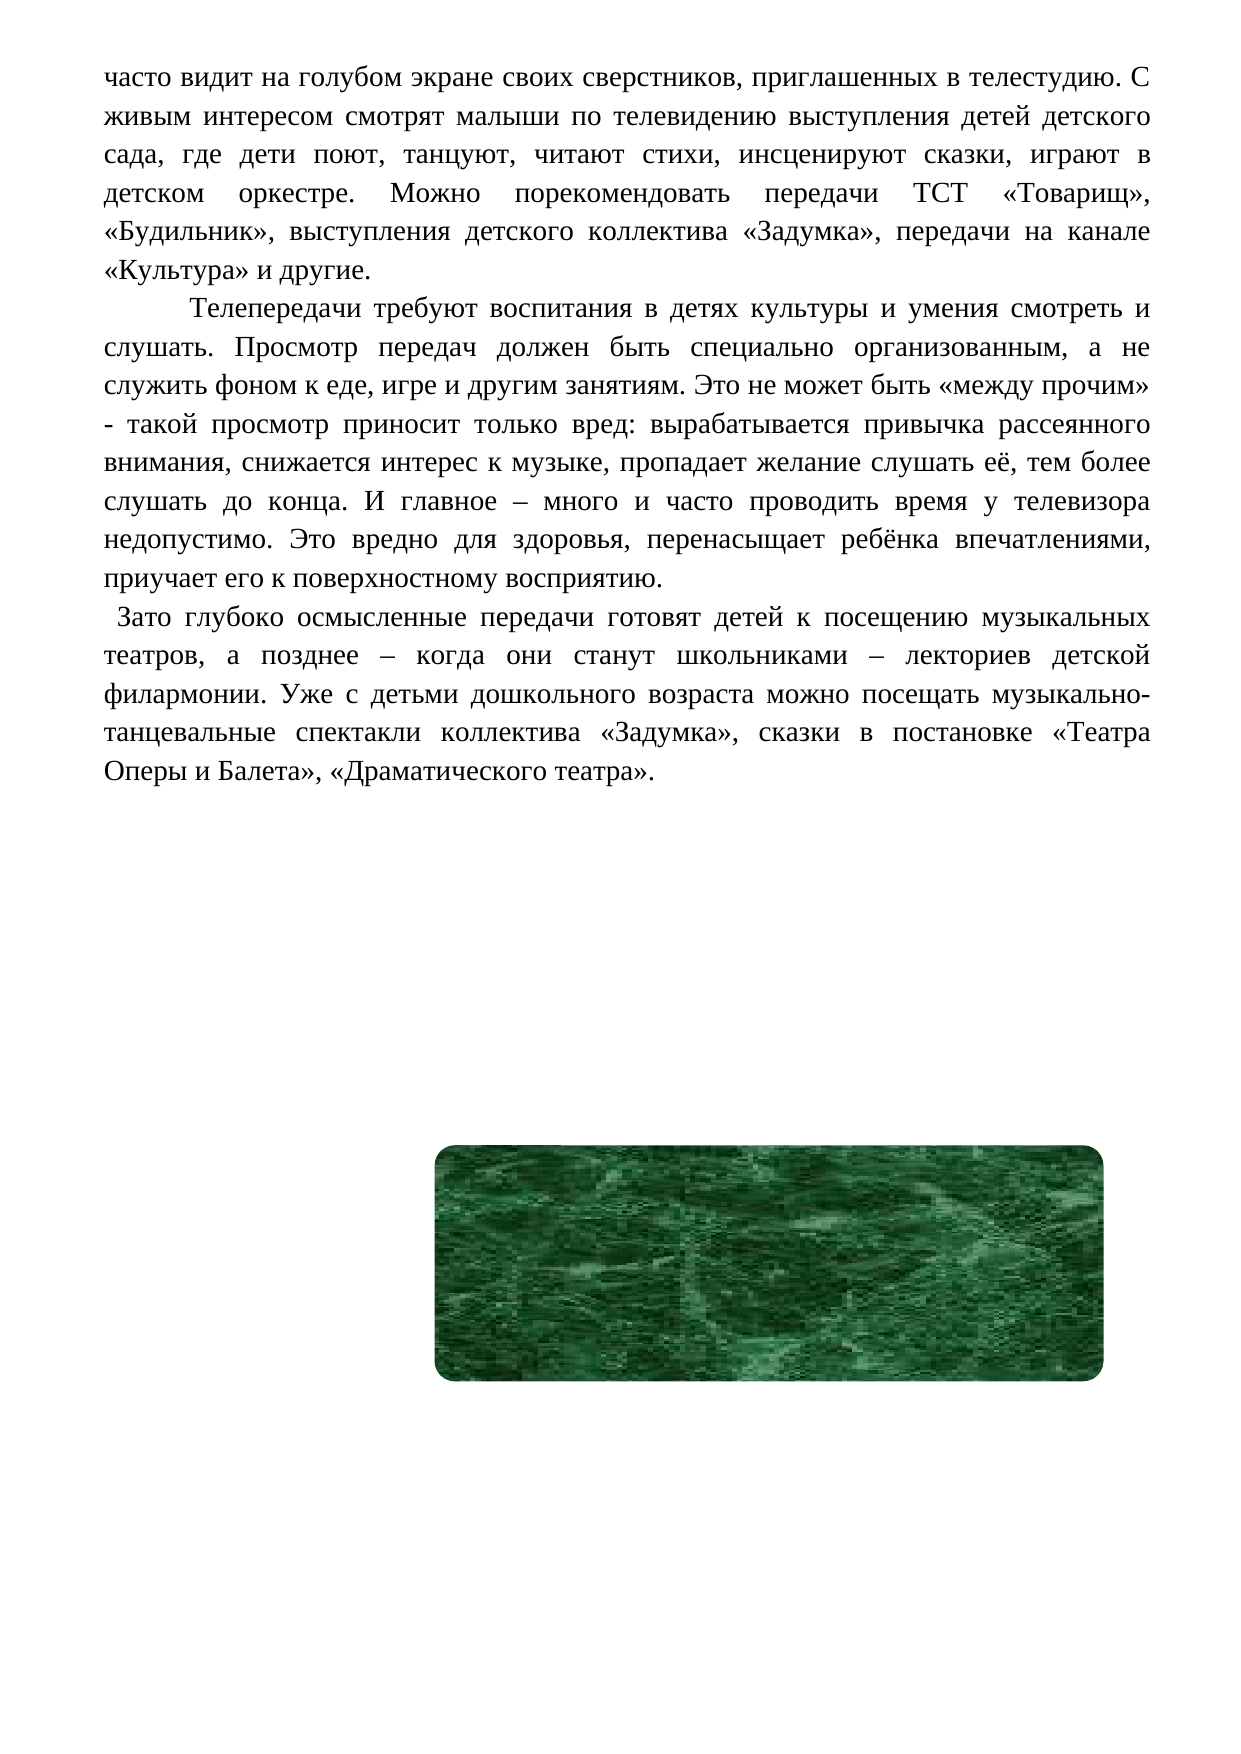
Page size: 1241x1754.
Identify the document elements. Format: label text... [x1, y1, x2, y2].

text Телепередачи требуют воспитания в детях культуры и умения смотреть и слушать. Просмотр передач должен быть специально организованным, а не служить фоном к еде, игре и другим занятиям. Это не может быть «между прочим» - такой просмотр приносит только вред: вырабатывается привычка рассеянного внимания, снижается интерес к музыке, пропадает желание слушать её, тем более слушать до конца. И главное – много и часто проводить время у телевизора недопустимо. Это вредно для здоровья, перенасыщает ребёнка впечатлениями, приучает его к поверхностному восприятию. [103, 290, 1152, 594]
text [103, 59, 1152, 285]
text Зато глубоко осмысленные передачи готовят детей к посещению музыкальных театров, а позднее – когда они станут школьниками – лекториев детской филармонии. Уже с детьми дошкольного возраста можно посещать музыкально-танцевальные спектакли коллектива «Задумка», сказки в постановке «Театра Оперы и Балета», «Драматического театра». [103, 599, 1152, 786]
picture [434, 1145, 1104, 1382]
